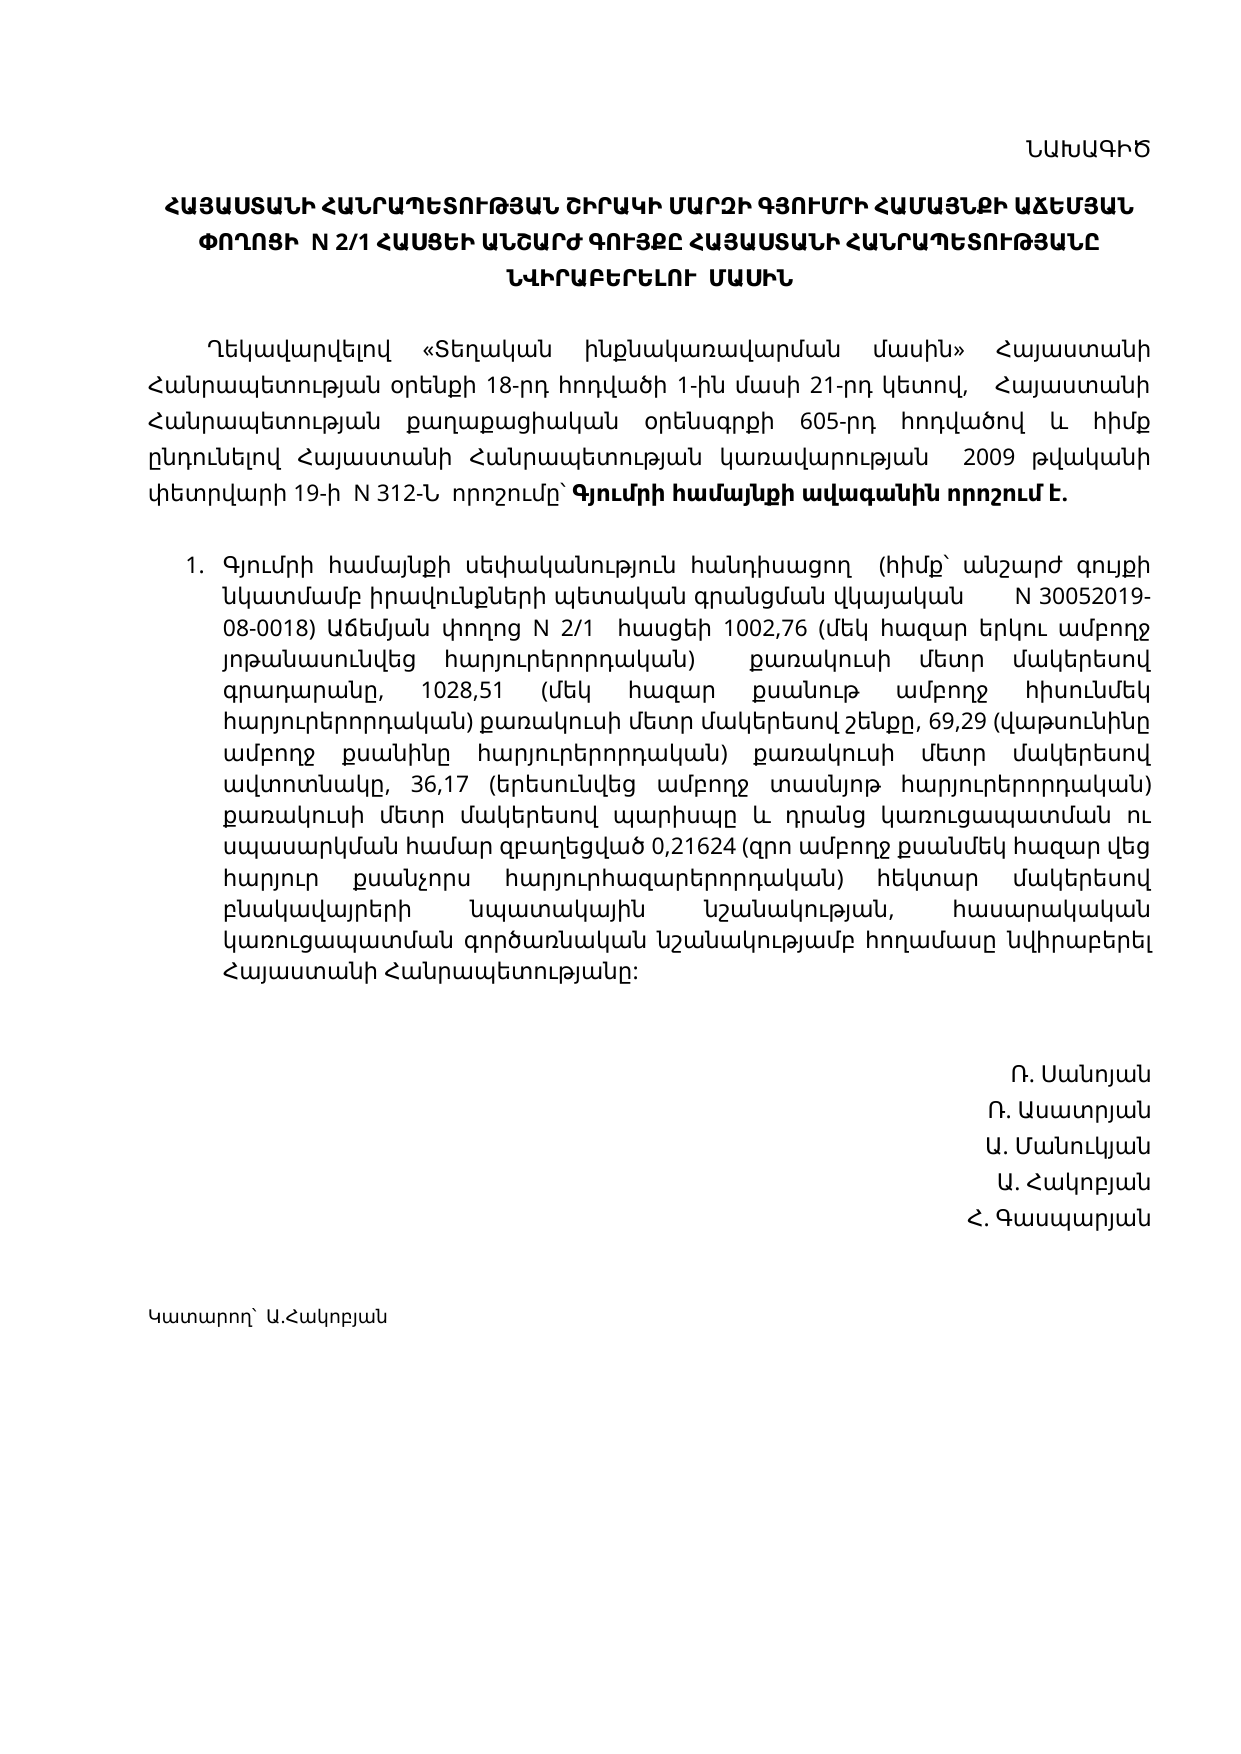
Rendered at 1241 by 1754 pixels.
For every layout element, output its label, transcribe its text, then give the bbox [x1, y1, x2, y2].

text ՆԱԽԱԳԻԾ [148, 133, 1152, 164]
text Կատարող՝ Ա.Հակոբյան [148, 1303, 1152, 1329]
text Ռ. Սանոյան [148, 1058, 1152, 1090]
text Ա. Մանուկյան [148, 1130, 1152, 1162]
text Ա. Հակոբյան [148, 1166, 1152, 1197]
list Գյումրի համայնքի սեփականություն հանդիսացող (հիմք՝ անշարժ գույքի նկատմամբ իրավունքների պետական գրանցման վկայական N 30052019-08-0018) Աճեմյան փողոց N 2/1 հասցեի 1002,76 (մեկ հազար երկու ամբողջ յոթանասունվեց հարյուրերորդական) քառակուսի մետր մակերեսով գրադարանը, 1028,51 (մեկ հազար քսանութ ամբողջ հիսունմեկ հարյուրերորդական) քառակուսի մետր մակերեսով շենքը, 69,29 (վաթսունինը ամբողջ քսանինը հարյուրերորդական) քառակուսի մետր մակերեսով ավտոտնակը, 36,17 (երեսունվեց ամբողջ տասնյոթ հարյուրերորդական) քառակուսի մետր մակերեսով պարիսպը և դրանց կառուցապատման ու սպասարկման համար զբաղեցված 0,21624 (զրո ամբողջ քսանմեկ հազար վեց հարյուր քսանչորս հարյուրհազարերորդական) հեկտար մակերեսով բնակավայրերի նպատակային նշանակության, հասարակական կառուցապատման գործառնական նշանակությամբ հողամասը նվիրաբերել Հայաստանի Հանրապետությանը: [185, 549, 1152, 987]
text Ռ. Ասատրյան [148, 1094, 1152, 1126]
text Ղեկավարվելով «Տեղական ինքնակառավարման մասին» Հայաստանի Հանրապետության օրենքի 18-րդ հոդվածի 1-ին մասի 21-րդ կետով, Հայաստանի Հանրապետության քաղաքացիական օրենսգրքի 605-րդ հոդվածով և հիմք ընդունելով Հայաստանի Հանրապետության կառավարության 2009 թվականի փետրվարի 19-ի N 312-Ն որոշումը՝ Գյումրի համայնքի ավագանին որոշում է. [148, 333, 1152, 508]
text Հ. Գասպարյան [148, 1202, 1152, 1233]
text ՀԱՅԱՍՏԱՆԻ ՀԱՆՐԱՊԵՏՈՒԹՅԱՆ ՇԻՐԱԿԻ ՄԱՐԶԻ ԳՅՈՒՄՐԻ ՀԱՄԱՅՆՔԻ ԱՃԵՄՅԱՆ ՓՈՂՈՑԻ N 2/1 ՀԱՍՑԵԻ ԱՆՇԱՐԺ ԳՈՒՅՔԸ ՀԱՅԱՍՏԱՆԻ ՀԱՆՐԱՊԵՏՈՒԹՅԱՆԸ ՆՎԻՐԱԲԵՐԵԼՈՒ ՄԱՍԻՆ [148, 190, 1152, 293]
